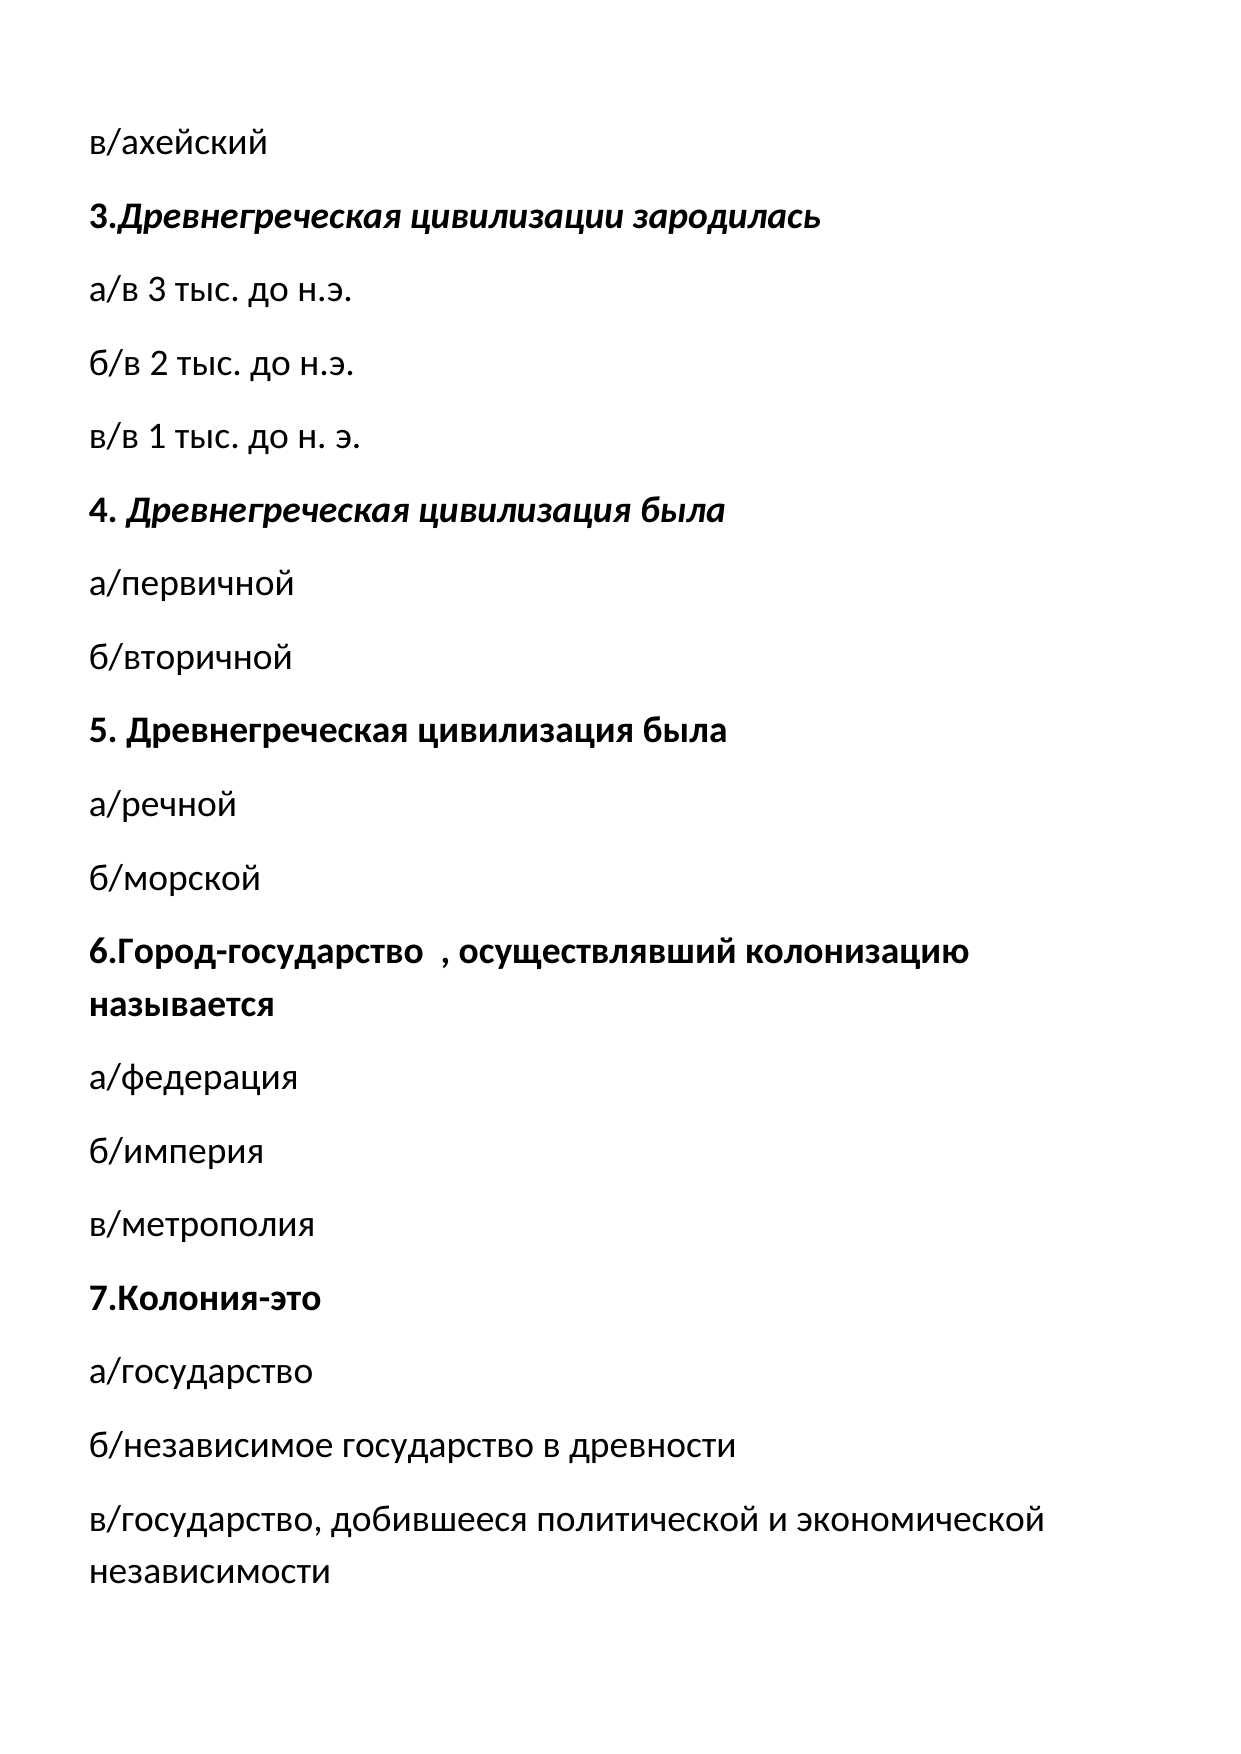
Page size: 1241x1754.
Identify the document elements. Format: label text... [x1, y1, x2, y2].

text а/первичной [88, 559, 1152, 605]
text 3.Древнегреческая цивилизации зародилась [88, 192, 1152, 237]
text б/независимое государство в древности [88, 1421, 1152, 1467]
text б/в 2 тыс. до н.э. [88, 339, 1152, 384]
text б/империя [88, 1127, 1152, 1173]
text 6.Город-государство , осуществлявший колонизацию называется [88, 927, 1152, 1026]
text а/федерация [88, 1053, 1152, 1099]
text в/ахейский [88, 118, 1152, 164]
text в/государство, добившееся политической и экономической независимости [88, 1494, 1152, 1593]
text 4. Древнегреческая цивилизация была [88, 486, 1152, 532]
text а/речной [88, 780, 1152, 826]
text в/метрополия [88, 1200, 1152, 1246]
text в/в 1 тыс. до н. э. [88, 412, 1152, 458]
text а/государство [88, 1347, 1152, 1393]
text а/в 3 тыс. до н.э. [88, 265, 1152, 311]
text б/вторичной [88, 633, 1152, 679]
text 7.Колония-это [88, 1274, 1152, 1320]
text б/морской [88, 853, 1152, 899]
text 5. Древнегреческая цивилизация была [88, 706, 1152, 752]
